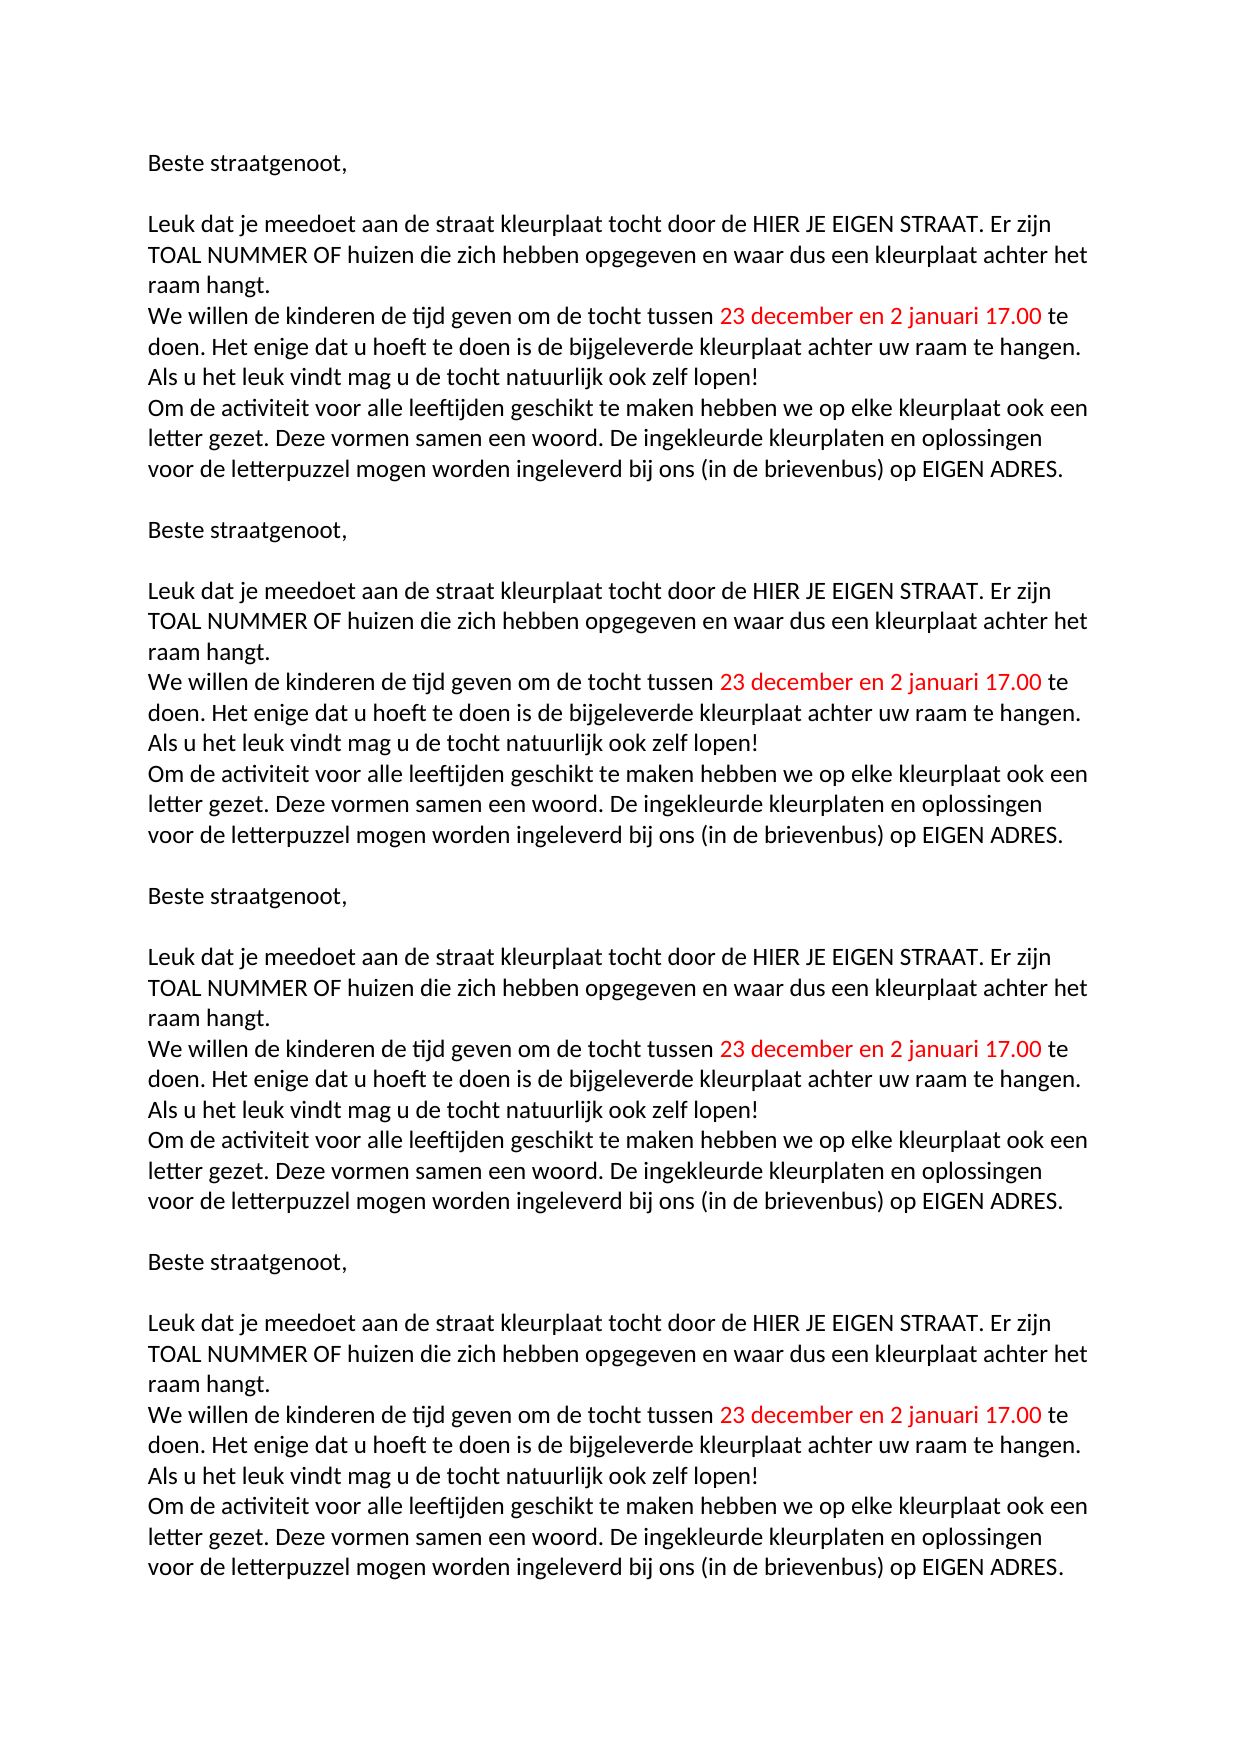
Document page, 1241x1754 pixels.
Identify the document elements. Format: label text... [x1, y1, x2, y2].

text Om de activiteit voor alle leeftijden geschikt te maken hebben we op elke kleurplaat ook een letter gezet. Deze vormen samen een woord. De ingekleurde kleurplaten en oplossingen voor de letterpuzzel mogen worden ingeleverd bij ons (in de brievenbus) op EIGEN ADRES. [148, 392, 1093, 483]
text Om de activiteit voor alle leeftijden geschikt te maken hebben we op elke kleurplaat ook een letter gezet. Deze vormen samen een woord. De ingekleurde kleurplaten en oplossingen voor de letterpuzzel mogen worden ingeleverd bij ons (in de brievenbus) op EIGEN ADRES. [148, 1491, 1093, 1582]
text We willen de kinderen de tijd geven om de tocht tussen 23 december en 2 januari 17.00 te doen. Het enige dat u hoeft te doen is de bijgeleverde kleurplaat achter uw raam te hangen. Als u het leuk vindt mag u de tocht natuurlijk ook zelf lopen! [148, 1399, 1093, 1491]
text Leuk dat je meedoet aan de straat kleurplaat tocht door de HIER JE EIGEN STRAAT. Er zijn TOAL NUMMER OF huizen die zich hebben opgegeven en waar dus een kleurplaat achter het raam hangt. [148, 209, 1093, 300]
text Beste straatgenoot, [148, 880, 1093, 911]
text We willen de kinderen de tijd geven om de tocht tussen 23 december en 2 januari 17.00 te doen. Het enige dat u hoeft te doen is de bijgeleverde kleurplaat achter uw raam te hangen. Als u het leuk vindt mag u de tocht natuurlijk ook zelf lopen! [148, 666, 1093, 758]
text Beste straatgenoot, [148, 148, 1093, 178]
text Leuk dat je meedoet aan de straat kleurplaat tocht door de HIER JE EIGEN STRAAT. Er zijn TOAL NUMMER OF huizen die zich hebben opgegeven en waar dus een kleurplaat achter het raam hangt. [148, 1307, 1093, 1399]
text Om de activiteit voor alle leeftijden geschikt te maken hebben we op elke kleurplaat ook een letter gezet. Deze vormen samen een woord. De ingekleurde kleurplaten en oplossingen voor de letterpuzzel mogen worden ingeleverd bij ons (in de brievenbus) op EIGEN ADRES. [148, 758, 1093, 849]
text Leuk dat je meedoet aan de straat kleurplaat tocht door de HIER JE EIGEN STRAAT. Er zijn TOAL NUMMER OF huizen die zich hebben opgegeven en waar dus een kleurplaat achter het raam hangt. [148, 941, 1093, 1033]
text Leuk dat je meedoet aan de straat kleurplaat tocht door de HIER JE EIGEN STRAAT. Er zijn TOAL NUMMER OF huizen die zich hebben opgegeven en waar dus een kleurplaat achter het raam hangt. [148, 575, 1093, 666]
text We willen de kinderen de tijd geven om de tocht tussen 23 december en 2 januari 17.00 te doen. Het enige dat u hoeft te doen is de bijgeleverde kleurplaat achter uw raam te hangen. Als u het leuk vindt mag u de tocht natuurlijk ook zelf lopen! [148, 300, 1093, 392]
text Om de activiteit voor alle leeftijden geschikt te maken hebben we op elke kleurplaat ook een letter gezet. Deze vormen samen een woord. De ingekleurde kleurplaten en oplossingen voor de letterpuzzel mogen worden ingeleverd bij ons (in de brievenbus) op EIGEN ADRES. [148, 1124, 1093, 1216]
text We willen de kinderen de tijd geven om de tocht tussen 23 december en 2 januari 17.00 te doen. Het enige dat u hoeft te doen is de bijgeleverde kleurplaat achter uw raam te hangen. Als u het leuk vindt mag u de tocht natuurlijk ook zelf lopen! [148, 1033, 1093, 1124]
text Beste straatgenoot, [148, 1246, 1093, 1277]
text Beste straatgenoot, [148, 514, 1093, 544]
